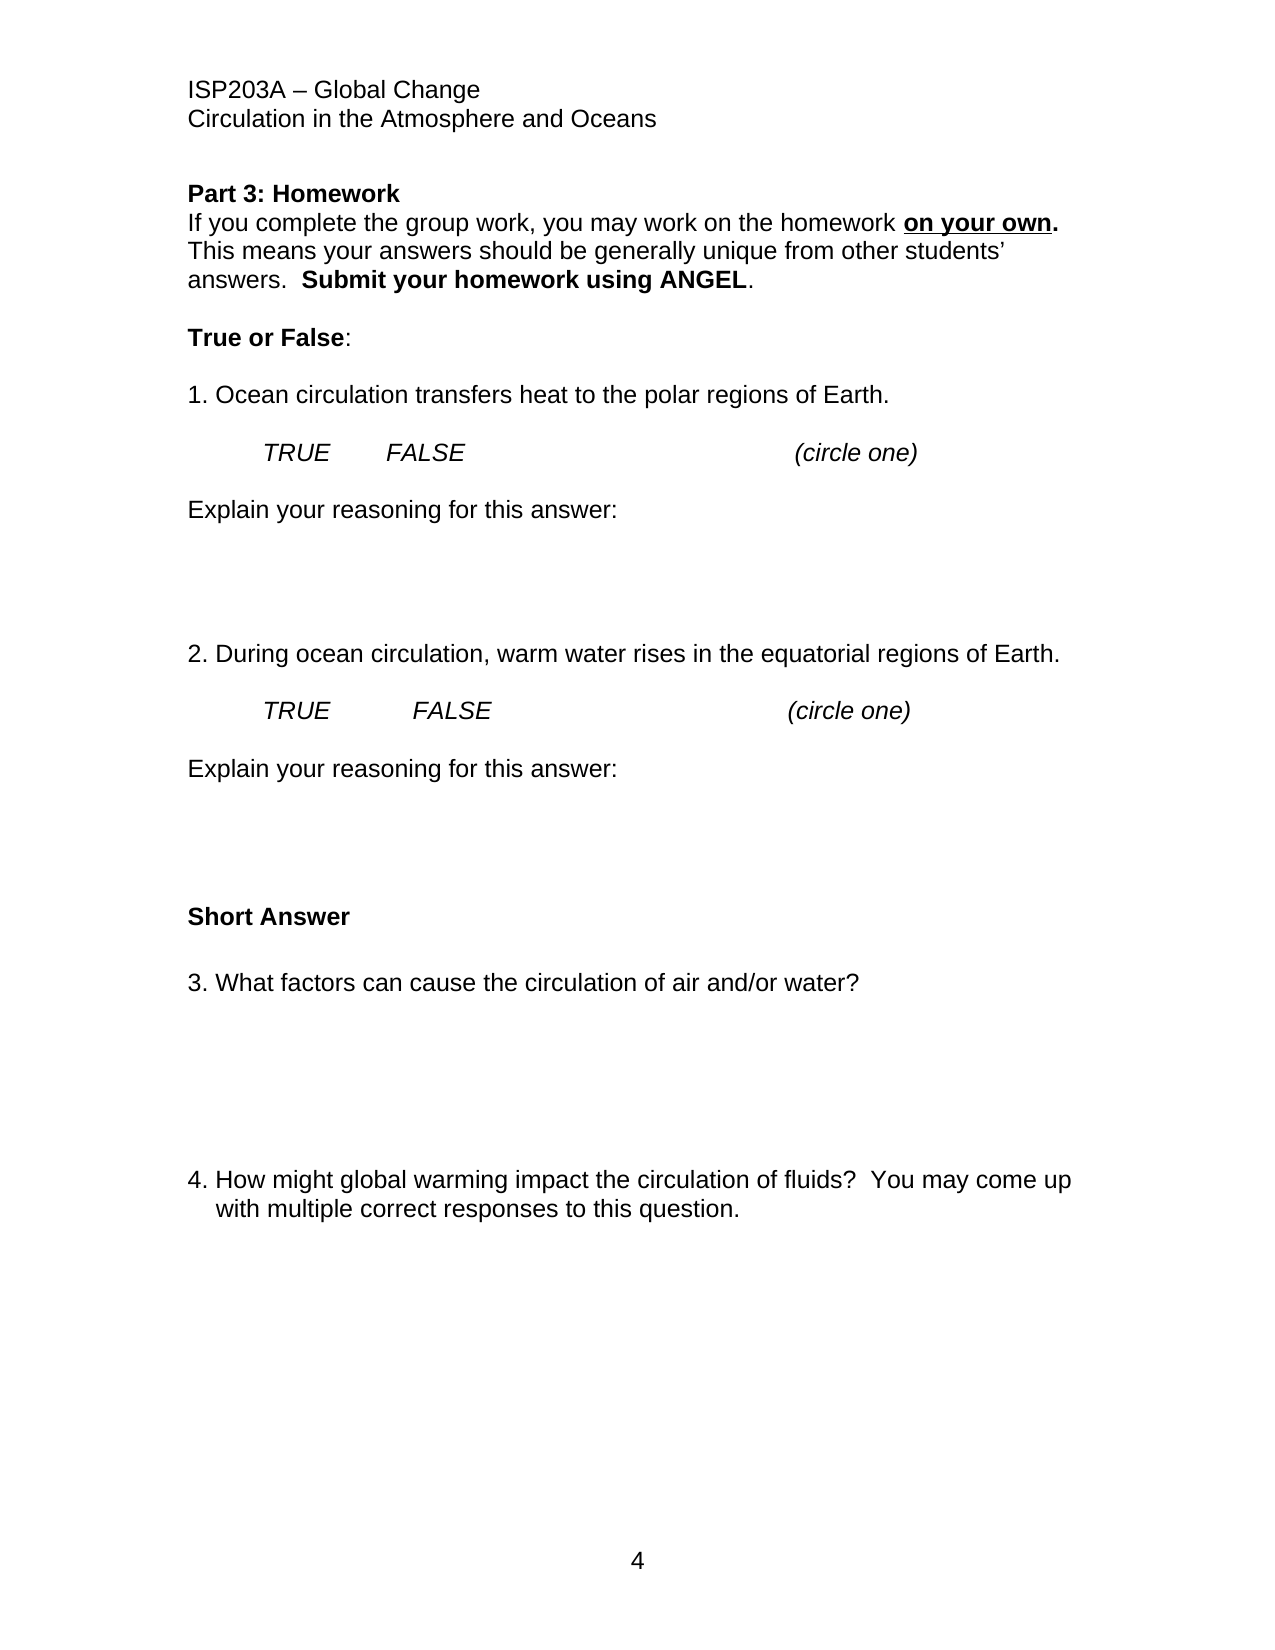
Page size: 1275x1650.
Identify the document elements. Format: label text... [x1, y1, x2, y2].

text TRUE FALSE (circle one) [187, 696, 1087, 725]
text 2. During ocean circulation, warm water rises in the equatorial regions of Earth. [187, 639, 1087, 667]
text Explain your reasoning for this answer: [187, 754, 1087, 782]
text Explain your reasoning for this answer: [187, 495, 1087, 524]
text If you complete the group work, you may work on the homework on your own. This means your answers should be generally unique from other students’ answers. Submit your homework using ANGEL. [187, 207, 1087, 294]
text 3. What factors can cause the circulation of air and/or water? [187, 967, 1096, 996]
text Part 3: Homework [187, 179, 1087, 207]
text 4. How might global warming impact the circulation of fluids? You may come up with multiple correct responses to this question. [187, 1165, 1096, 1222]
text Short Answer [187, 902, 1096, 930]
text True or False: [187, 322, 1087, 351]
text 1. Ocean circulation transfers heat to the polar regions of Earth. [187, 380, 1087, 409]
text TRUE FALSE (circle one) [187, 437, 1087, 466]
